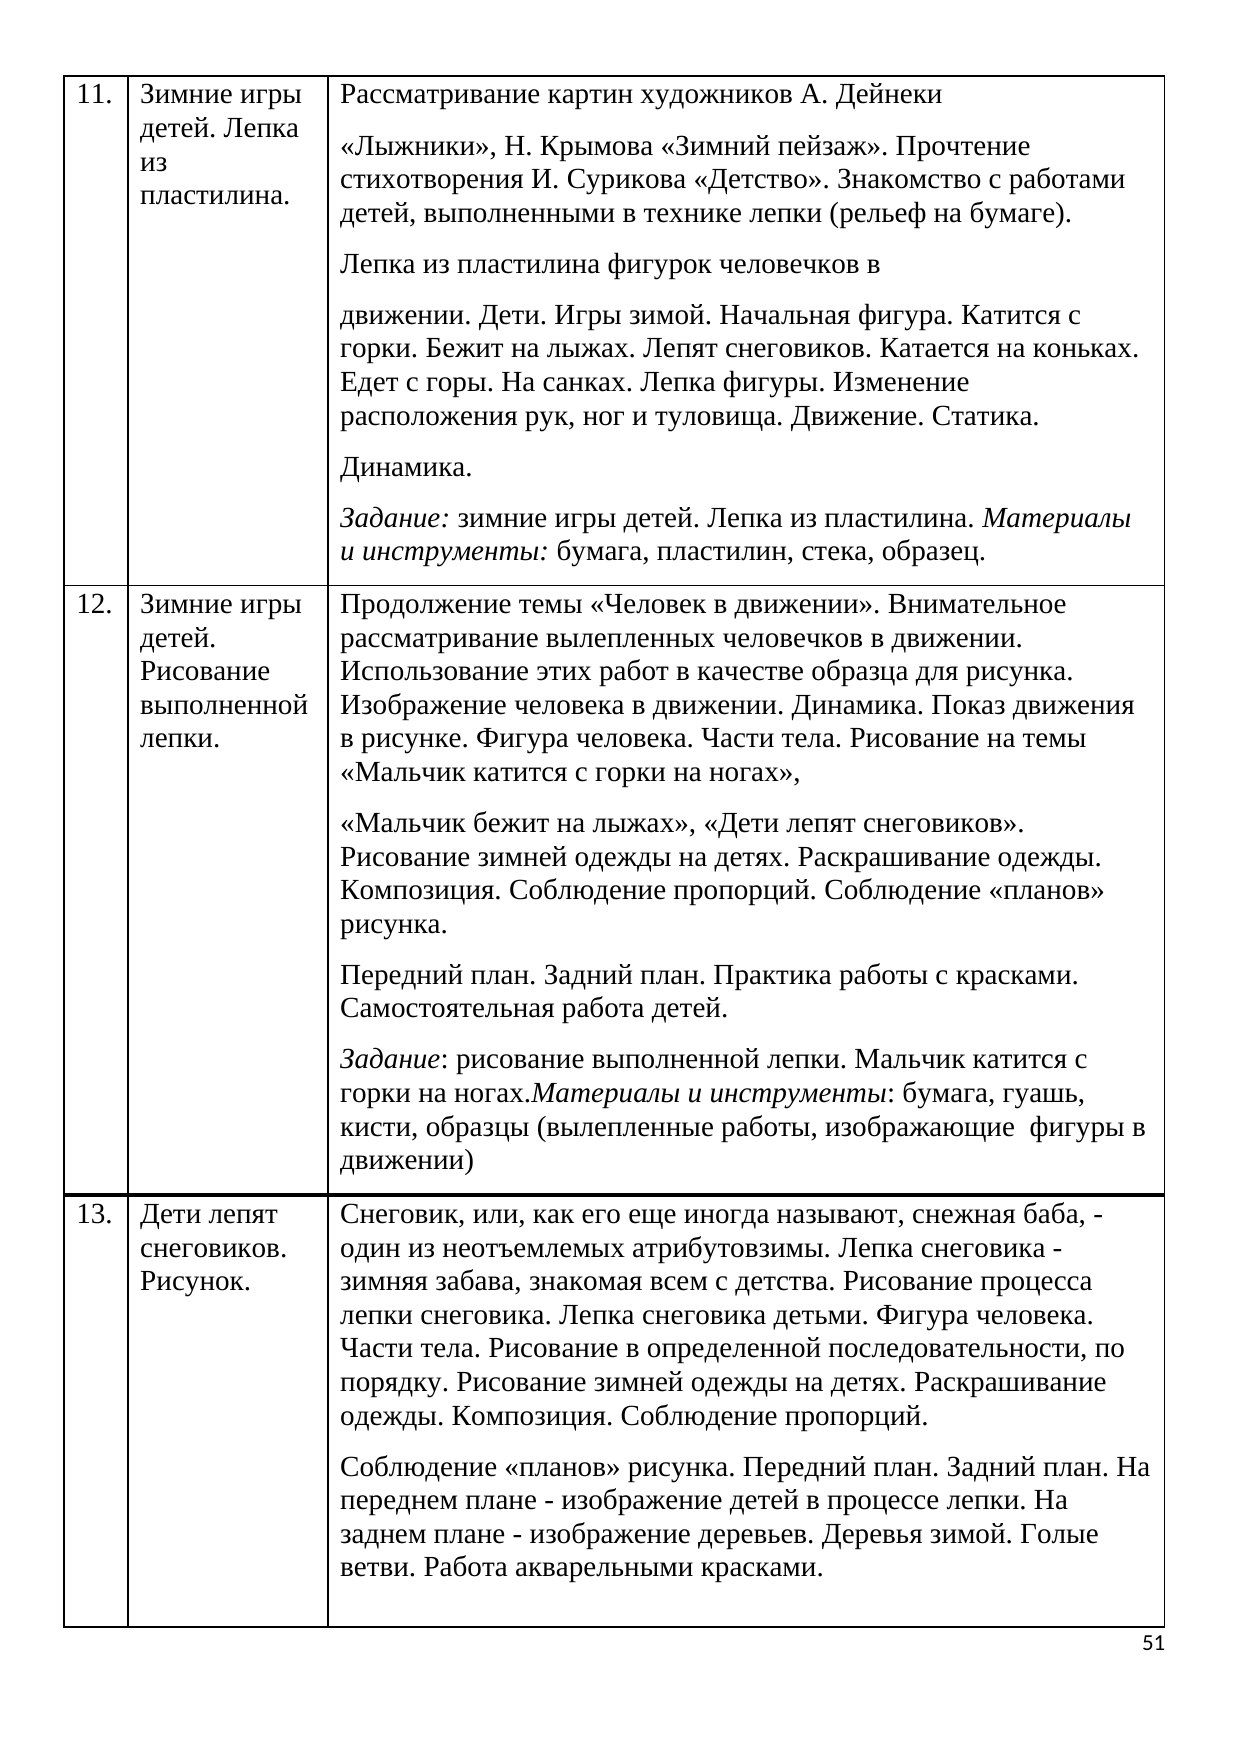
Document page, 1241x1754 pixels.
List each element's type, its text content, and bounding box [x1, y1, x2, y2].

table_cell Зимние игры детей. Лепка из пластилина. [129, 77, 327, 585]
table_cell Продолжение темы «Человек в движении». Внимательное рассматривание вылепленных человечков в движении. Использование этих работ в качестве образца для рисунка. Изображение человека в движении. Динамика. Показ движения в рисунке. Фигура человека. Части тела. Рисование на темы «Мальчик катится с горки на ногах», «Мальчик бежит на лыжах», «Дети лепят снеговиков». Рисование зимней одежды на детях. Раскрашивание одежды. Композиция. Соблюдение пропорций. Соблюдение «планов» рисунка. Передний план. Задний план. Практика работы с красками. Самостоятельная работа детей. Задание: рисование выполненной лепки. Мальчик катится с горки на ногах.Материалы и инструменты: бумага, гуашь, кисти, образцы (вылепленные работы, изображающие фигуры в движении) [329, 586, 1164, 1193]
table_cell 12. [65, 586, 127, 1193]
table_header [129, 1197, 327, 1626]
table_cell Рассматривание картин художников А. Дейнеки «Лыжники», Н. Крымова «Зимний пейзаж». Прочтение стихотворения И. Сурикова «Детство». Знакомство с работами детей, выполненными в технике лепки (рельеф на бумаге). Лепка из пластилина фигурок человечков в движении. Дети. Игры зимой. Начальная фигура. Катится с горки. Бежит на лыжах. Лепят снеговиков. Катается на коньках. Едет с горы. На санках. Лепка фигуры. Изменение расположения рук, ног и туловища. Движение. Статика. Динамика. Задание: зимние игры детей. Лепка из пластилина. Материалы и инструменты: бумага, пластилин, стека, образец. [329, 77, 1164, 585]
table_cell Зимние игры детей. Рисование выполненной лепки. [129, 586, 327, 1193]
table_header 13. [65, 1197, 127, 1626]
table_cell 11. [65, 77, 127, 585]
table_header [329, 1197, 1164, 1626]
